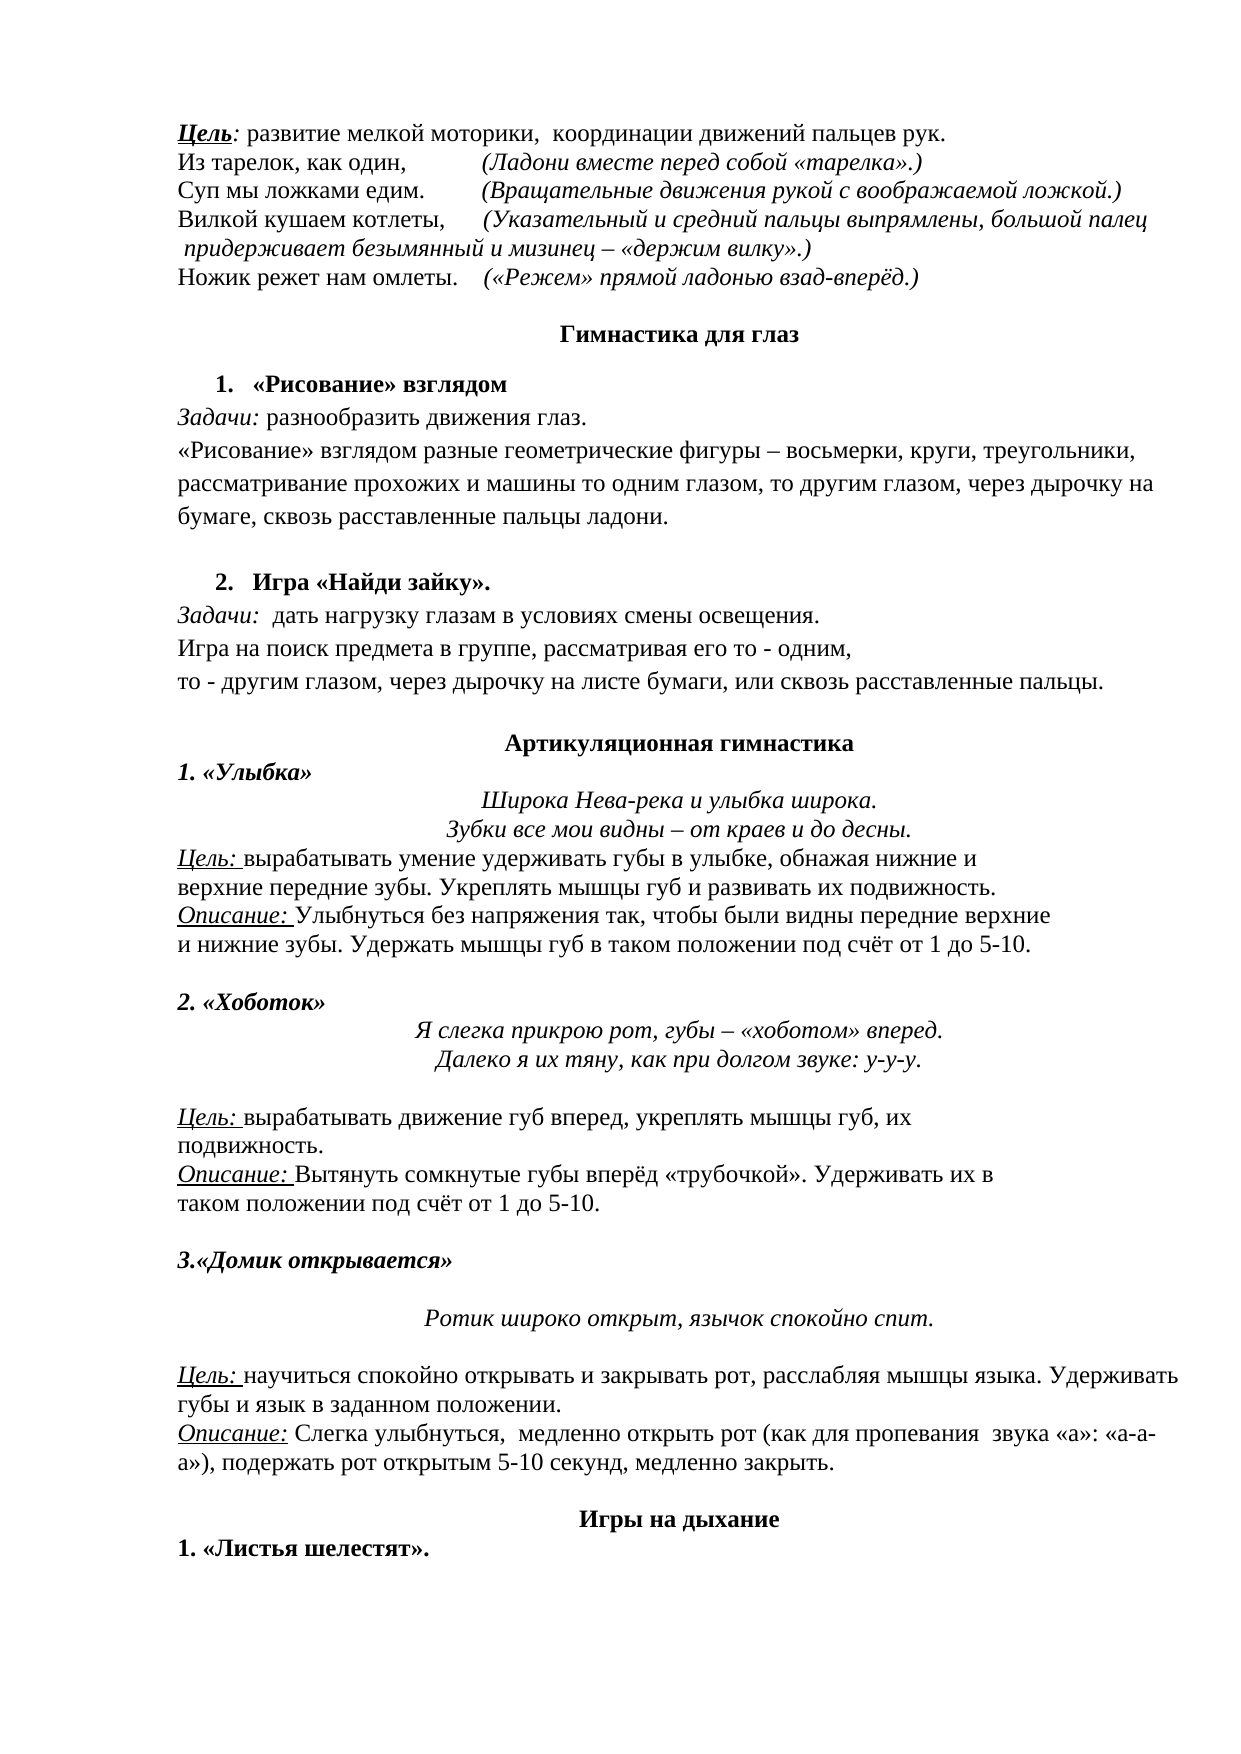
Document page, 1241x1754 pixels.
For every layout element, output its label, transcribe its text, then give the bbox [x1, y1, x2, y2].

text Гимнастика для глаз [177, 319, 1181, 348]
text 1. «Листья шелестят». [177, 1533, 1181, 1562]
text Задачи: дать нагрузку глазам в условиях смены освещения. [177, 600, 1181, 629]
text подвижность. [177, 1130, 1181, 1159]
text Широка Нева-река и улыбка широка. [177, 785, 1181, 814]
text и нижние зубы. Удержать мышцы губ в таком положении под счёт от 1 до 5-10. [177, 929, 1181, 958]
text Описание: Вытянуть сомкнутые губы вперёд «трубочкой». Удерживать их в [177, 1159, 1181, 1188]
list «Рисование» взглядом [215, 369, 1181, 398]
text верхние передние зубы. Укреплять мышцы губ и развивать их подвижность. [177, 872, 1181, 900]
text 1. «Улыбка» [177, 757, 1181, 785]
text Описание: Улыбнуться без напряжения так, чтобы были видны передние верхние [177, 900, 1181, 929]
text 3.«Домик открывается» [177, 1245, 1181, 1274]
text Цель: вырабатывать движение губ вперед, укреплять мышцы губ, их [177, 1102, 1181, 1130]
text то - другим глазом, через дырочку на листе бумаги, или сквозь расставленные пальцы. [177, 666, 1181, 695]
text Описание: Слегка улыбнуться, медленно открыть рот (как для пропевания звука «а»: «а-а-а»), подержать рот открытым 5-10 секунд, медленно закрыть. [177, 1418, 1181, 1475]
text Суп мы ложками едим. (Вращательные движения рукой с воображаемой ложкой.) [177, 176, 1181, 204]
text Игра на поиск предмета в группе, рассматривая его то - одним, [177, 633, 1181, 662]
text Я слегка прикрою рот, губы – «хоботом» вперед. [177, 1015, 1181, 1044]
text 2. «Хоботок» [177, 987, 1181, 1015]
text Артикуляционная гимнастика [177, 728, 1181, 757]
text Зубки все мои видны – от краев и до десны. [177, 814, 1181, 843]
text Из тарелок, как один, (Ладони вместе перед собой «тарелка».) [177, 147, 1181, 176]
text Цель: развитие мелкой моторики, координации движений пальцев рук. [177, 118, 1181, 147]
text Цель: вырабатывать умение удерживать губы в улыбке, обнажая нижние и [177, 843, 1181, 872]
text придерживает безымянный и мизинец – «держим вилку».) [177, 233, 1181, 262]
text Ножик режет нам омлеты. («Режем» прямой ладонью взад-вперёд.) [177, 262, 1181, 291]
text таком положении под счёт от 1 до 5-10. [177, 1188, 1181, 1217]
text Цель: научиться спокойно открывать и закрывать рот, расслабляя мышцы языка. Удерживать губы и язык в заданном положении. [177, 1360, 1181, 1418]
text Игры на дыхание [177, 1504, 1181, 1533]
text Задачи: разнообразить движения глаз. [177, 402, 1181, 431]
text «Рисование» взглядом разные геометрические фигуры – восьмерки, круги, треугольники, рассматривание прохожих и машины то одним глазом, то другим глазом, через дырочку на бумаге, сквозь расставленные пальцы ладони. [177, 435, 1181, 530]
list Игра «Найди зайку». [215, 567, 1181, 596]
text Далеко я их тяну, как при долгом звуке: у-у-у. [177, 1044, 1181, 1073]
text Ротик широко открыт, язычок спокойно спит. [177, 1303, 1181, 1332]
text Вилкой кушаем котлеты, (Указательный и средний пальцы выпрямлены, большой палец [177, 204, 1181, 233]
